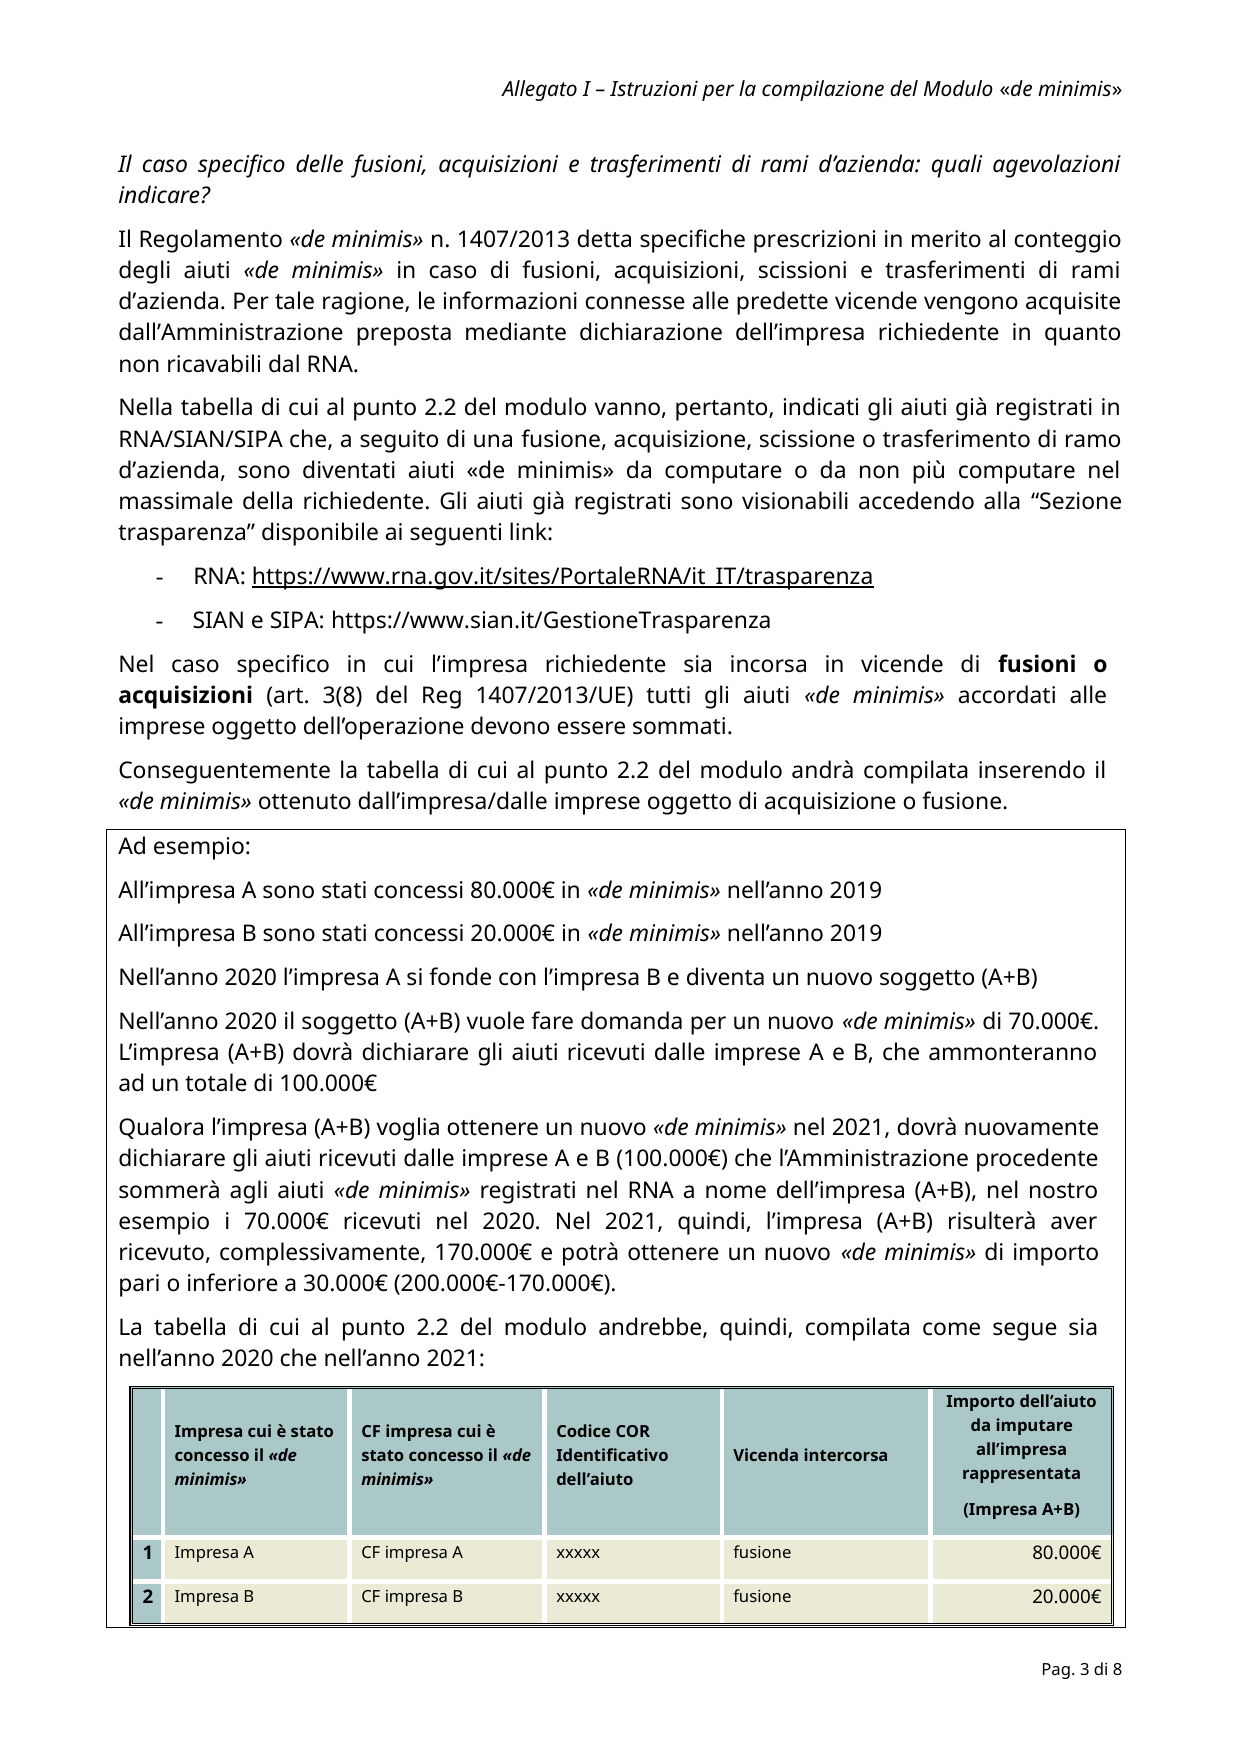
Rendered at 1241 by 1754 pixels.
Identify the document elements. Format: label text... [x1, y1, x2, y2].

text Nel caso specifico in cui l’impresa richiedente sia incorsa in vicende di fusioni o acquisizioni (art. 3(8) del Reg 1407/2013/UE) tutti gli aiuti «de minimis» accordati alle imprese oggetto dell’operazione devono essere sommati. [118, 648, 1107, 741]
text Nella tabella di cui al punto 2.2 del modulo vanno, pertanto, indicati gli aiuti già registrati in RNA/SIAN/SIPA che, a seguito di una fusione, acquisizione, scissione o trasferimento di ramo d’azienda, sono diventati aiuti «de minimis» da computare o da non più computare nel massimale della richiedente. Gli aiuti già registrati sono visionabili accedendo alla “Sezione trasparenza” disponibile ai seguenti link: [118, 391, 1122, 548]
list SIAN e SIPA: https://www.sian.it/GestioneTrasparenza [155, 604, 1122, 635]
list RNA: https://www.rna.gov.it/sites/PortaleRNA/it_IT/trasparenza [156, 560, 1122, 591]
text Il caso specifico delle fusioni, acquisizioni e trasferimenti di rami d’azienda: quali agevolazioni indicare? [118, 148, 1122, 210]
text Conseguentemente la tabella di cui al punto 2.2 del modulo andrà compilata inserendo il «de minimis» ottenuto dall’impresa/dalle imprese oggetto di acquisizione o fusione. [118, 754, 1107, 816]
table_header Ad esempio: All’impresa A sono stati concessi 80.000€ in «de minimis» nell’anno 2019 All’impresa B sono stati concessi 20.000€ in «de minimis» nell’anno 2019 Nell’anno 2020 l’impresa A si fonde con l’impresa B e diventa un nuovo soggetto (A+B) Nell’anno 2020 il soggetto (A+B) vuole fare domanda per un nuovo «de minimis» di 70.000€. L’impresa (A+B) dovrà dichiarare gli aiuti ricevuti dalle imprese A e B, che ammonteranno ad un totale di 100.000€ Qualora l’impresa (A+B) voglia ottenere un nuovo «de minimis» nel 2021, dovrà nuovamente dichiarare gli aiuti ricevuti dalle imprese A e B (100.000€) che l’Amministrazione procedente sommerà agli aiuti «de minimis» registrati nel RNA a nome dell’impresa (A+B), nel nostro esempio i 70.000€ ricevuti nel 2020. Nel 2021, quindi, l’impresa (A+B) risulterà aver ricevuto, complessivamente, 170.000€ e potrà ottenere un nuovo «de minimis» di importo pari o inferiore a 30.000€ (200.000€-170.000€). La tabella di cui al punto 2.2 del modulo andrebbe, quindi, compilata come segue sia nell’anno 2020 che nell’anno 2021: [107, 830, 1125, 1627]
text Il Regolamento «de minimis» n. 1407/2013 detta specifiche prescrizioni in merito al conteggio degli aiuti «de minimis» in caso di fusioni, acquisizioni, scissioni e trasferimenti di rami d’azienda. Per tale ragione, le informazioni connesse alle predette vicende vengono acquisite dall’Amministrazione preposta mediante dichiarazione dell’impresa richiedente in quanto non ricavabili dal RNA. [118, 223, 1122, 379]
